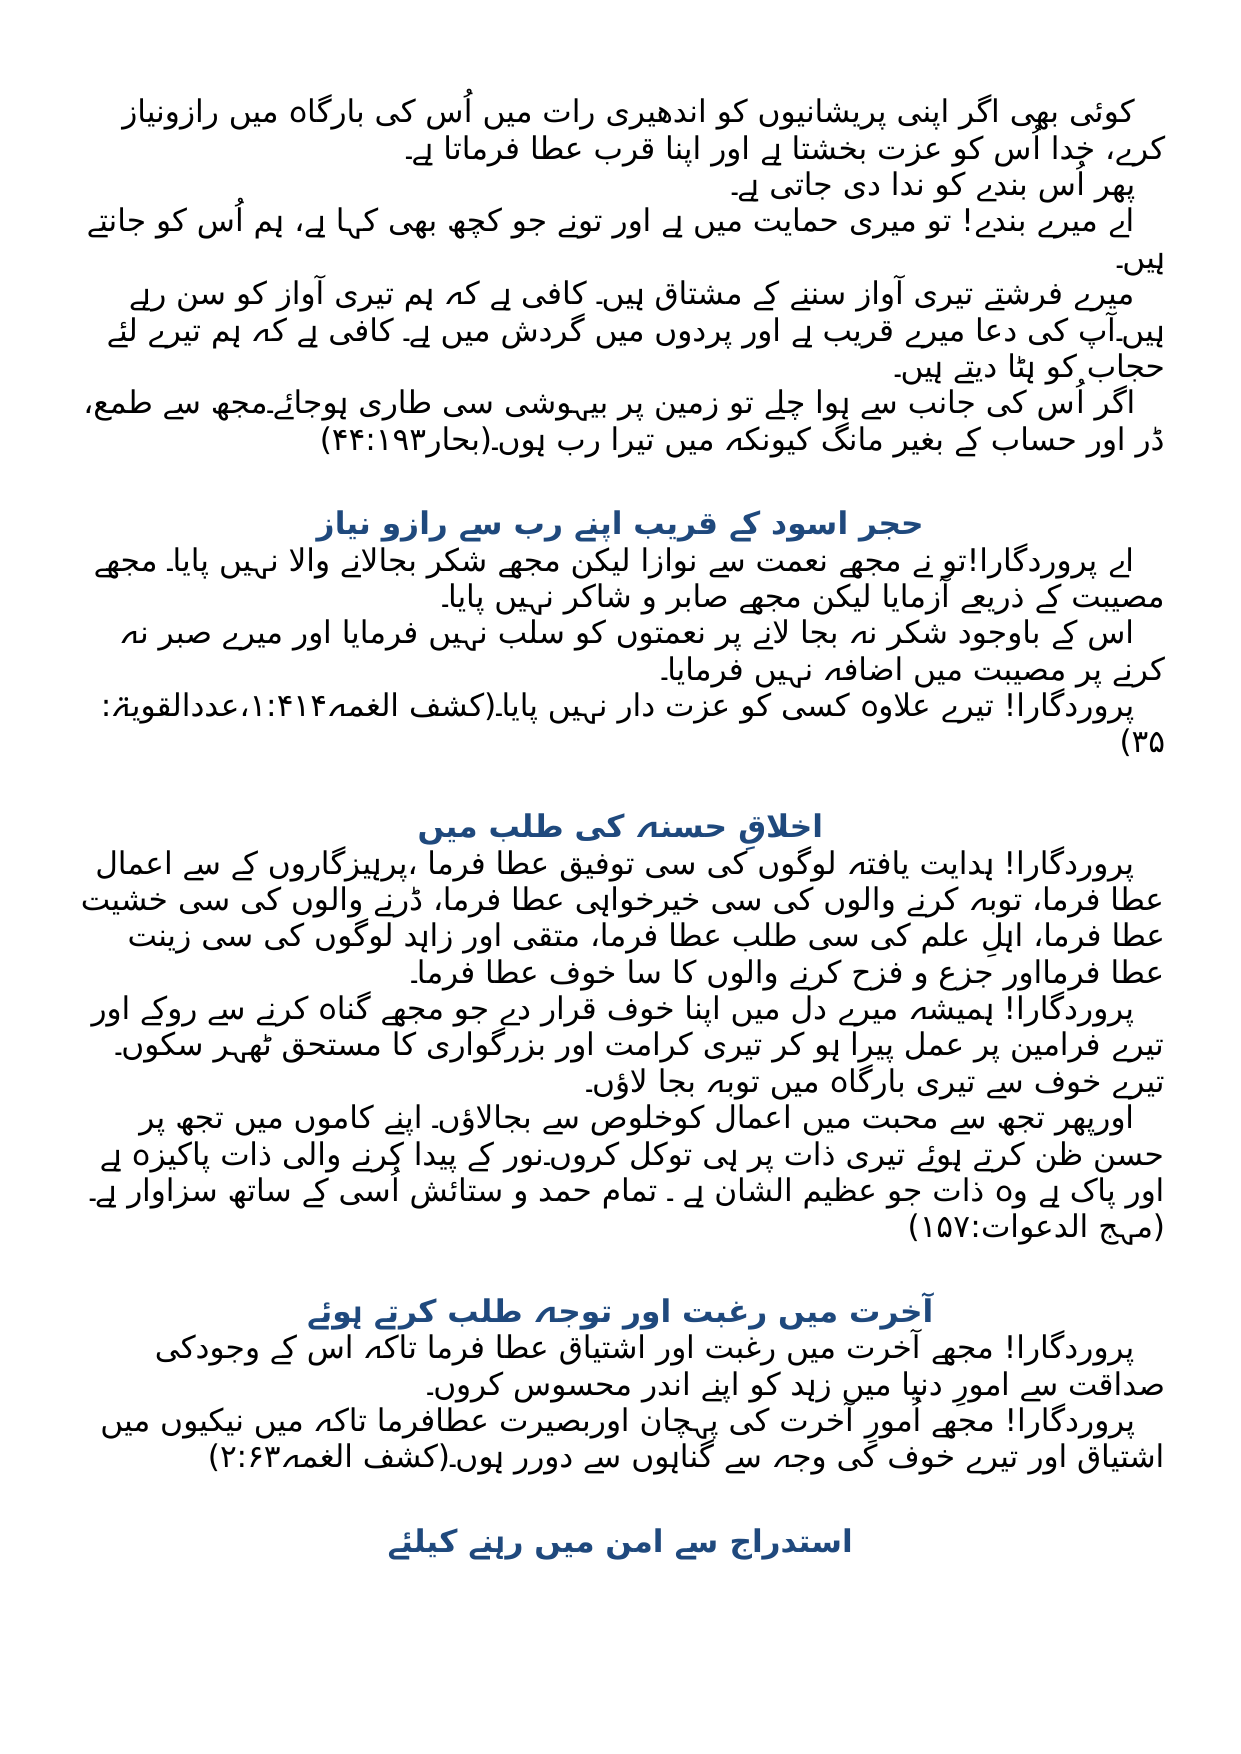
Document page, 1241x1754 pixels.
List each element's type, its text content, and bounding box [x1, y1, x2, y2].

text پھر اُس بندے کو ندا دی جاتی ہے۔ [75, 166, 1165, 203]
text اے میرے بندے! تو میری حمایت میں ہے اور تونے جو کچھ بھی کہا ہے، ہم اُس کو جانتے ہیں۔ [75, 203, 1165, 276]
text اے پروردگارا!تو نے مجھے نعمت سے نوازا لیکن مجھے شکر بجالانے والا نہیں پایا۔ مجھے مصیبت کے ذریعے آزمایا لیکن مجھے صابر و شاکر نہیں پایا۔ [75, 542, 1165, 615]
text پروردگارا! ہمیشہ میرے دل میں اپنا خوف قرار دے جو مجھے گناہ کرنے سے روکے اور تیرے فرامین پر عمل پیرا ہو کر تیری کرامت اور بزرگواری کا مستحق ٹھہر سکوں۔تیرے خوف سے تیری بارگاہ میں توبہ بجا لاؤں۔ [75, 990, 1165, 1099]
text پروردگارا! مجھے آخرت میں رغبت اور اشتیاق عطا فرما تاکہ اس کے وجودکی صداقت سے امورِ دنیا میں زہد کو اپنے اندر محسوس کروں۔ [75, 1330, 1165, 1402]
subtitle استدراج سے امن میں رہنے کیلئے [75, 1523, 1165, 1560]
text پروردگارا! مجھے اُمورِ آخرت کی پہچان اوربصیرت عطافرما تاکہ میں نیکیوں میں اشتیاق اور تیرے خوف کی وجہ سے گناہوں سے دورر ہوں۔(کشف الغمہ۲:۶۳) [75, 1402, 1165, 1475]
subtitle اخلاقِ حسنہ کی طلب میں [75, 809, 1165, 845]
text میرے فرشتے تیری آواز سننے کے مشتاق ہیں۔ کافی ہے کہ ہم تیری آواز کو سن رہے ہیں۔آپ کی دعا میرے قریب ہے اور پردوں میں گردش میں ہے۔ کافی ہے کہ ہم تیرے لئے حجاب کو ہٹا دیتے ہیں۔ [75, 276, 1165, 384]
text پروردگارا! ہدایت یافتہ لوگوں کی سی توفیق عطا فرما ،پرہیزگاروں کے سے اعمال عطا فرما، توبہ کرنے والوں کی سی خیرخواہی عطا فرما، ڈرنے والوں کی سی خشیت عطا فرما، اہلِ علم کی سی طلب عطا فرما، متقی اور زاہد لوگوں کی سی زینت عطا فرمااور جزع و فزح کرنے والوں کا سا خوف عطا فرما۔ [75, 845, 1165, 990]
text اگر اُس کی جانب سے ہوا چلے تو زمین پر بیہوشی سی طاری ہوجائے۔مجھ سے طمع، ڈر اور حساب کے بغیر مانگ کیونکہ میں تیرا رب ہوں۔(بحار۴۴:۱۹۳) [75, 384, 1165, 457]
subtitle حجر اسود کے قریب اپنے رب سے رازو نیاز [75, 506, 1165, 542]
text پروردگارا! تیرے علاوہ کسی کو عزت دار نہیں پایا۔(کشف الغمہ۱:۴۱۴،عددالقویۃ:۳۵) [75, 687, 1165, 760]
text کوئی بھی اگر اپنی پریشانیوں کو اندھیری رات میں اُس کی بارگاہ میں رازونیاز کرے، خدا اُس کو عزت بخشتا ہے اور اپنا قرب عطا فرماتا ہے۔ [75, 94, 1165, 166]
text اس کے باوجود شکر نہ بجا لانے پر نعمتوں کو سلب نہیں فرمایا اور میرے صبر نہ کرنے پر مصیبت میں اضافہ نہیں فرمایا۔ [75, 615, 1165, 687]
text اورپھر تجھ سے محبت میں اعمال کوخلوص سے بجالاؤں۔ اپنے کاموں میں تجھ پر حسن ظن کرتے ہوئے تیری ذات پر ہی توکل کروں۔نور کے پیدا کرنے والی ذات پاکیزہ ہے اور پاک ہے وہ ذات جو عظیم الشان ہے ۔ تمام حمد و ستائش اُسی کے ساتھ سزاوار ہے۔(مہج الدعوات:۱۵۷) [75, 1099, 1165, 1245]
subtitle آخرت میں رغبت اور توجہ طلب کرتے ہوئے [75, 1293, 1165, 1330]
